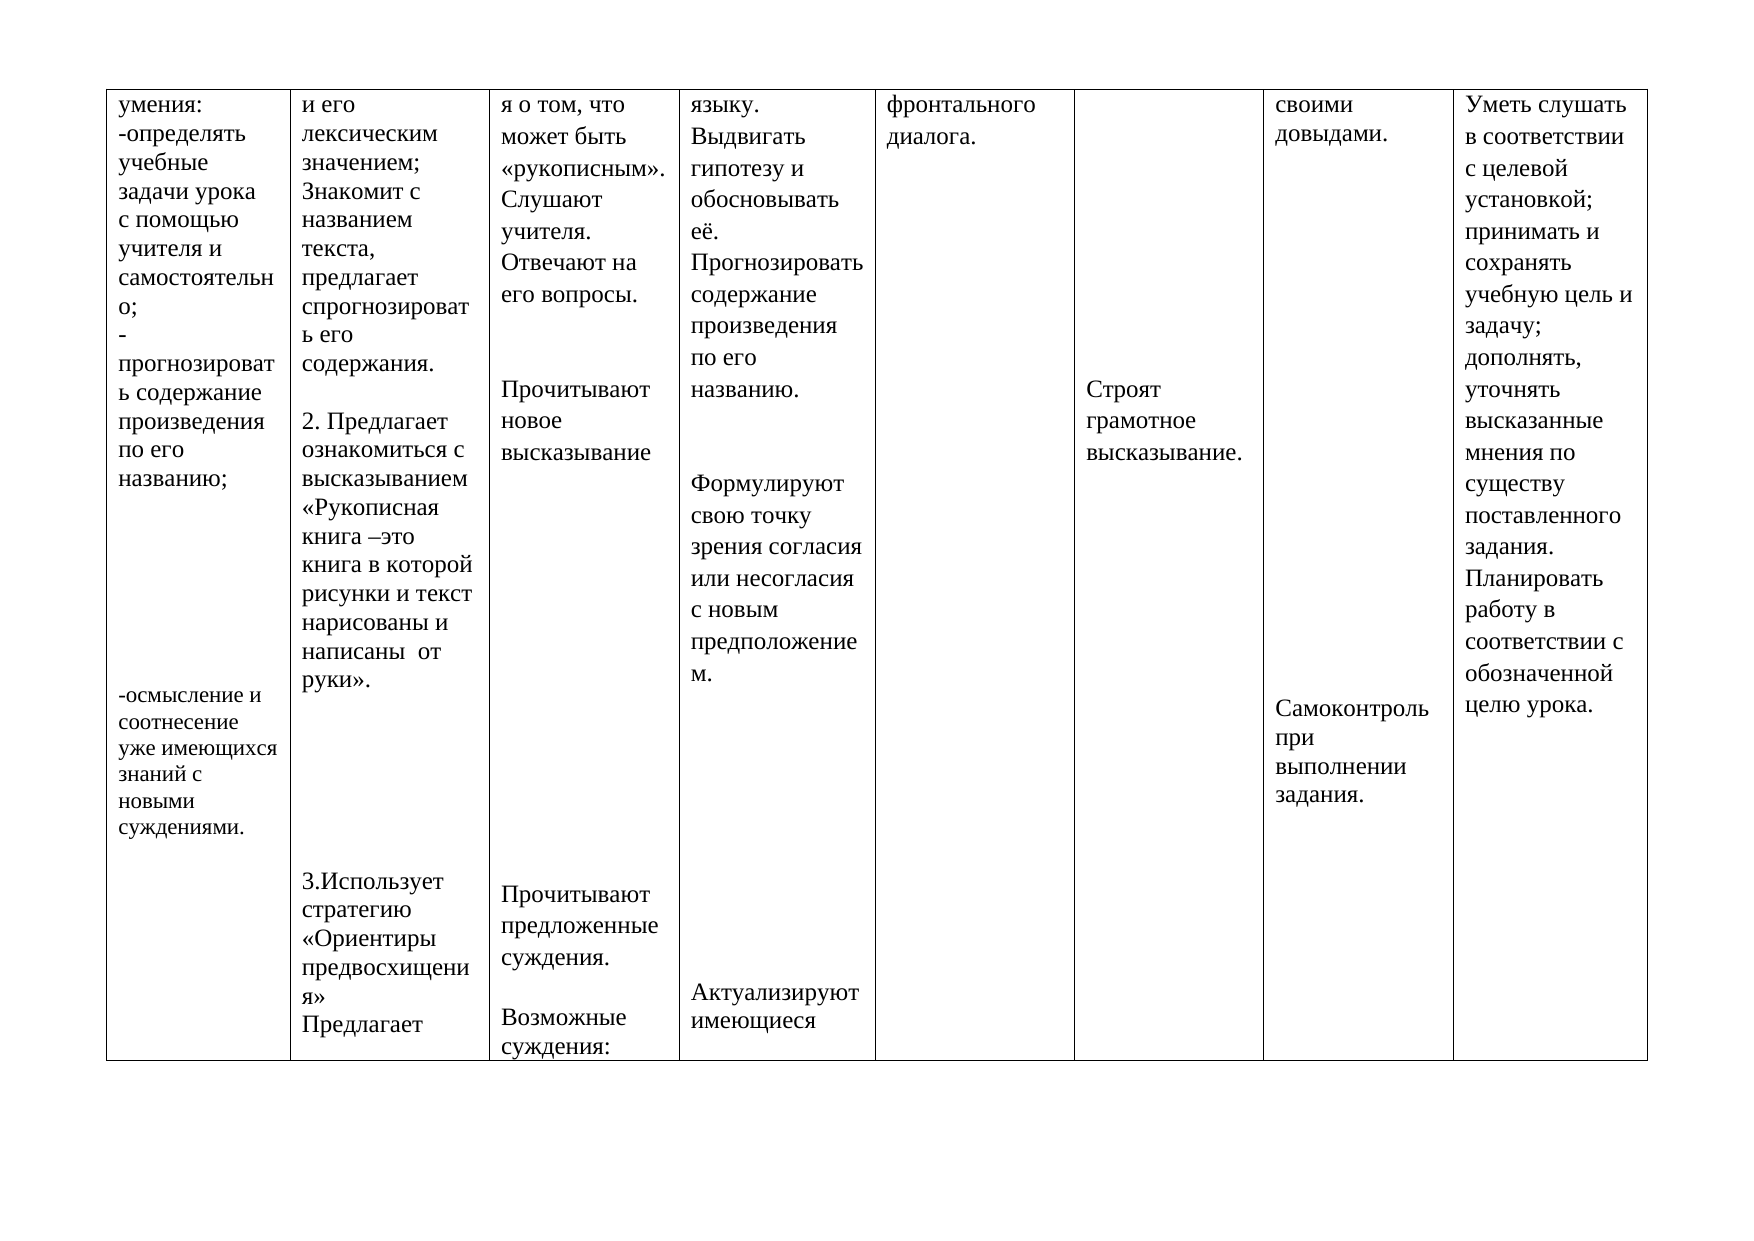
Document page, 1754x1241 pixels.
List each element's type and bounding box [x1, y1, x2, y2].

table_cell [291, 90, 489, 1059]
table_cell [490, 90, 679, 1059]
table_cell [680, 90, 875, 1059]
table_cell [1454, 90, 1647, 1059]
table_cell [1075, 90, 1263, 1059]
table_cell [107, 90, 290, 1059]
table_cell [1264, 90, 1453, 1059]
table_cell [876, 90, 1074, 1059]
